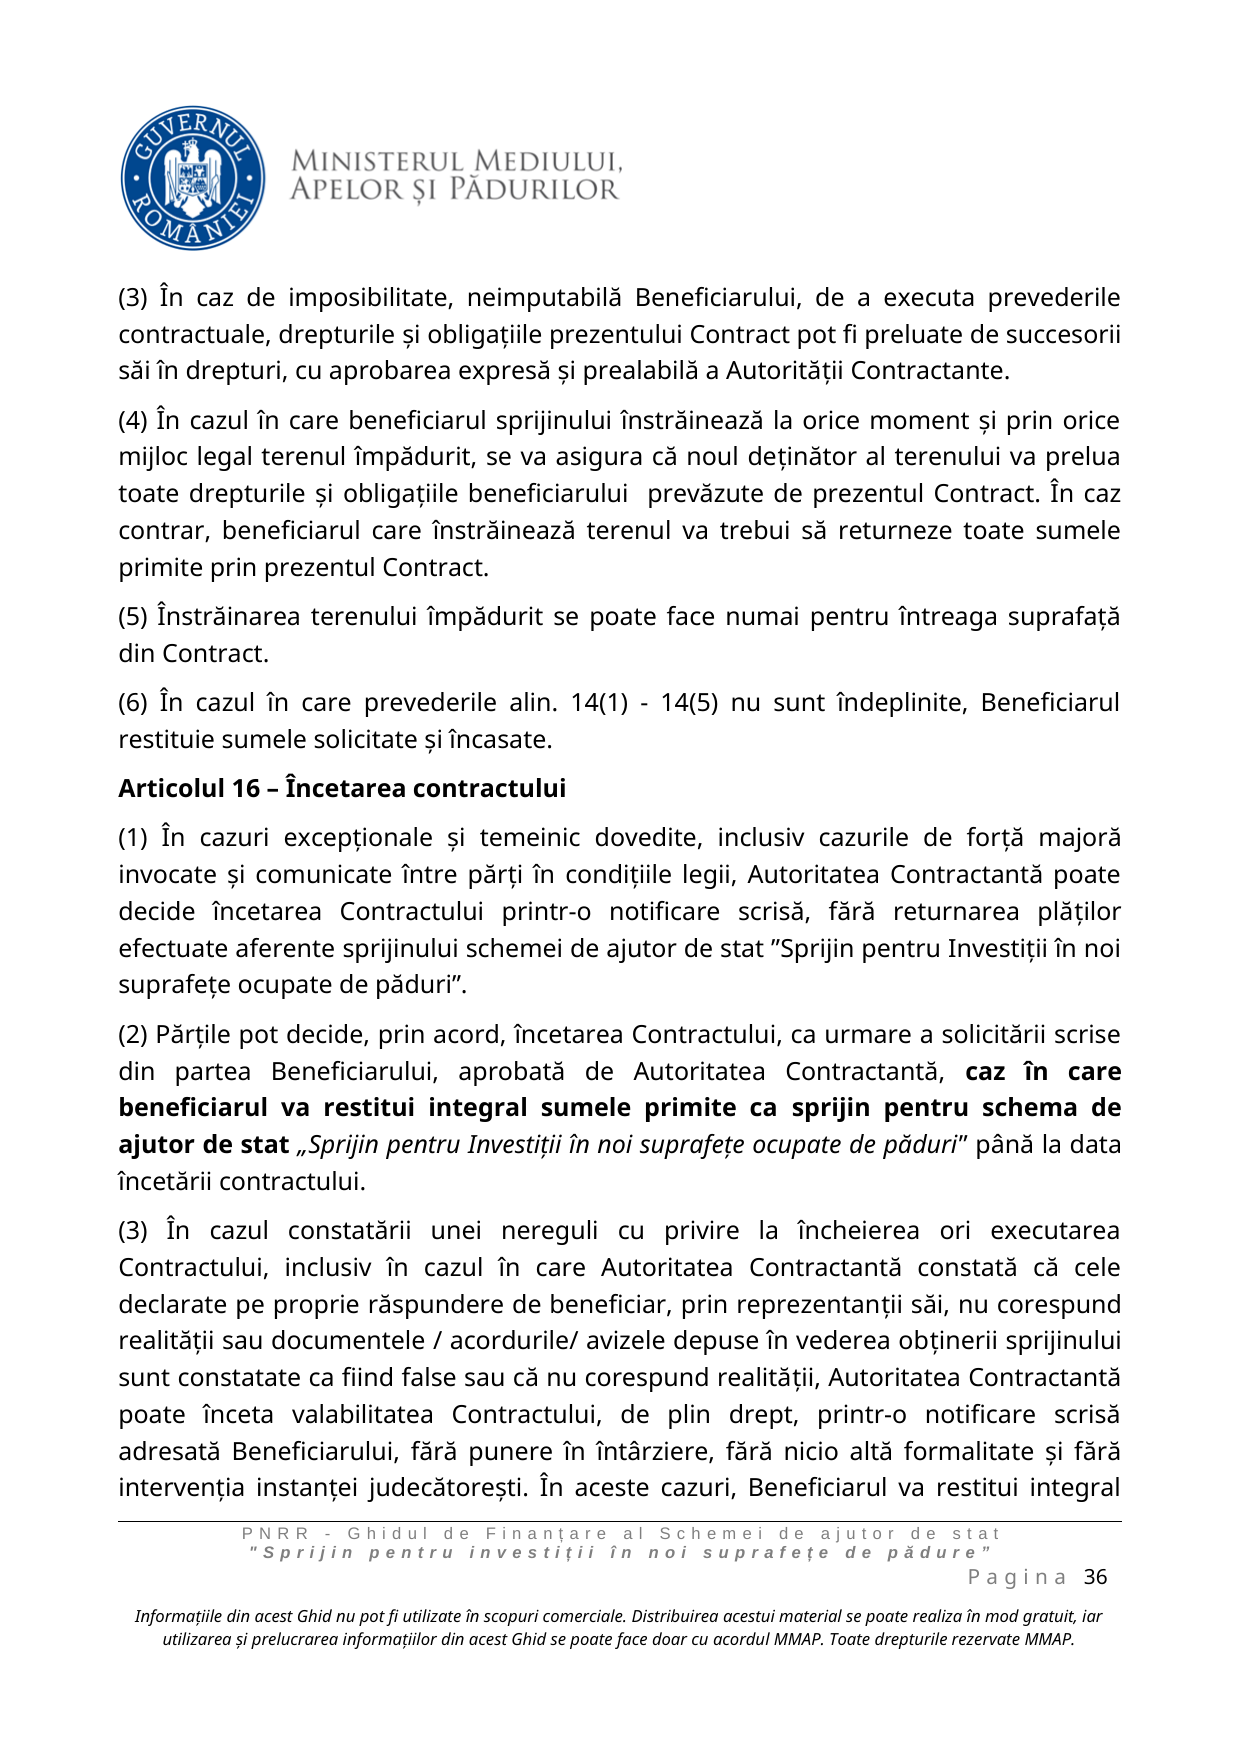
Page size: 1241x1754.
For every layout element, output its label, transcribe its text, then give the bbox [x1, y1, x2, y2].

text (2) Părţile pot decide, prin acord, încetarea Contractului, ca urmare a solicitării scrise din partea Beneficiarului, aprobată de Autoritatea Contractantă, caz în care beneficiarul va restitui integral sumele primite ca sprijin pentru schema de ajutor de stat „Sprijin pentru Investiții în noi suprafețe ocupate de păduri” până la data încetării contractului. [118, 1016, 1122, 1197]
text (3) În caz de imposibilitate, neimputabilă Beneficiarului, de a executa prevederile contractuale, drepturile și obligațiile prezentului Contract pot fi preluate de succesorii săi în drepturi, cu aprobarea expresă şi prealabilă a Autorităţii Contractante. [118, 279, 1122, 387]
text (5) Înstrăinarea terenului împădurit se poate face numai pentru întreaga suprafață din Contract. [118, 599, 1122, 669]
text (1) În cazuri excepţionale şi temeinic dovedite, inclusiv cazurile de forţă majoră invocate şi comunicate între părţi în condiţiile legii, Autoritatea Contractantă poate decide încetarea Contractului printr-o notificare scrisă, fără returnarea plăţilor efectuate aferente sprijinului schemei de ajutor de stat ”Sprijin pentru Investiții în noi suprafețe ocupate de păduri”. [118, 820, 1122, 1001]
text Articolul 16 – Încetarea contractului [118, 771, 1122, 805]
picture [118, 103, 649, 251]
text (4) În cazul în care beneficiarul sprijinului înstrăinează la orice moment şi prin orice mijloc legal terenul împădurit, se va asigura că noul deţinător al terenului va prelua toate drepturile şi obligaţiile beneficiarului prevăzute de prezentul Contract. În caz contrar, beneficiarul care înstrăinează terenul va trebui să returneze toate sumele primite prin prezentul Contract. [118, 402, 1122, 583]
text (6) În cazul în care prevederile alin. 14(1) - 14(5) nu sunt îndeplinite, Beneficiarul restituie sumele solicitate şi încasate. [118, 685, 1122, 756]
